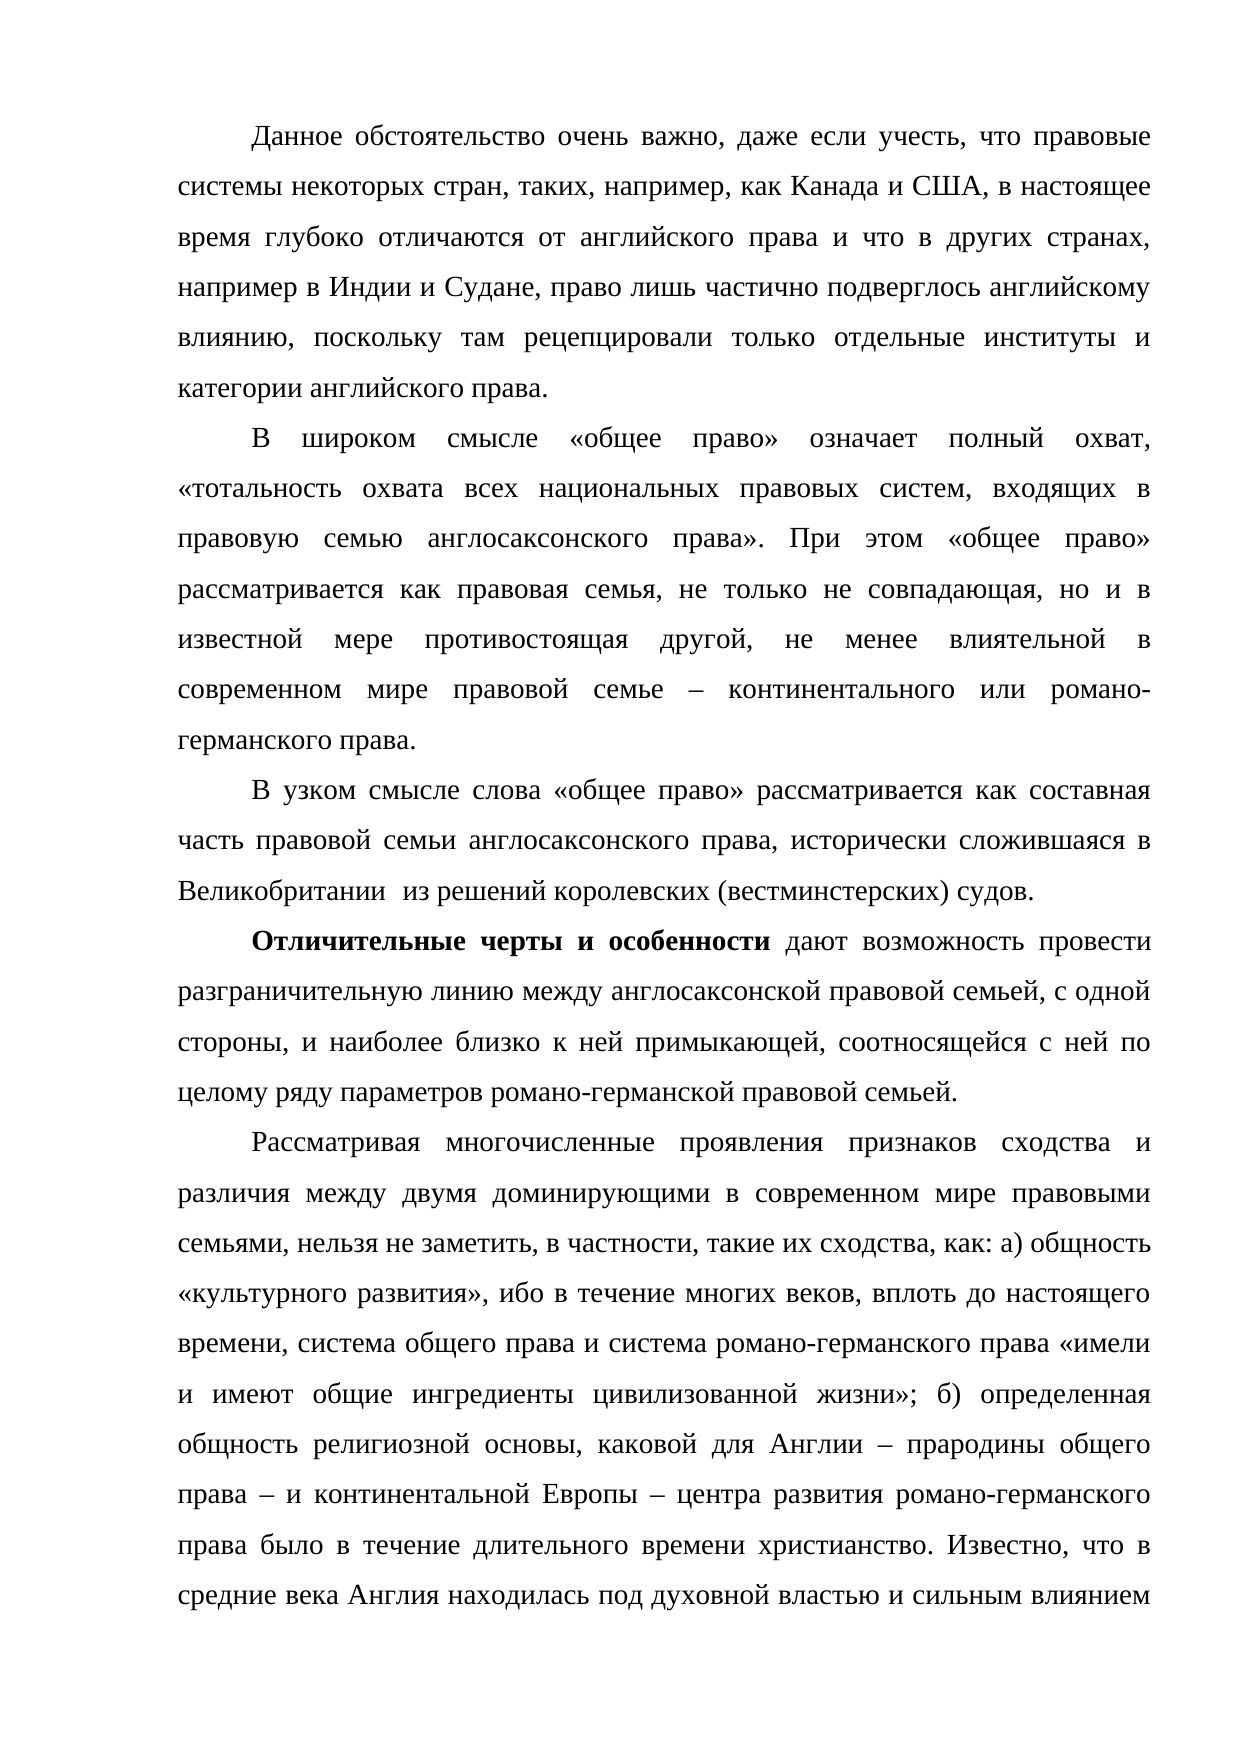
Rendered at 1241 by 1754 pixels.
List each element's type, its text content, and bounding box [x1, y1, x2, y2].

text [177, 1124, 1152, 1611]
text В узком смысле слова «общее право» рассматривается как составная часть правовой семьи англосаксонского права, исторически сложившаяся в Великобритании из решений королевских (вестминстерских) судов. [177, 772, 1152, 906]
text В широком смысле «общее право» означает полный охват, «тотальность охвата всех национальных правовых систем, входящих в правовую семью англосаксонского права». При этом «общее право» рассматривается как правовая семья, не только не совпадающая, но и в известной мере противостоящая другой, не менее влиятельной в современном мире правовой семье – континентального или романо-германского права. [177, 420, 1152, 755]
text Отличительные черты и особенности дают возможность провести разграничительную линию между англосаксонской правовой семьей, с одной стороны, и наиболее близко к ней примыкающей, соотносящейся с ней по целому ряду параметров романо-германской правовой семьей. [177, 923, 1152, 1108]
text Данное обстоятельство очень важно, даже если учесть, что правовые системы некоторых стран, таких, например, как Канада и США, в настоящее время глубоко отличаются от английского права и что в других странах, например в Индии и Судане, право лишь частично подверглось английскому влиянию, поскольку там рецепцировали только отдельные институты и категории английского права. [177, 118, 1152, 403]
